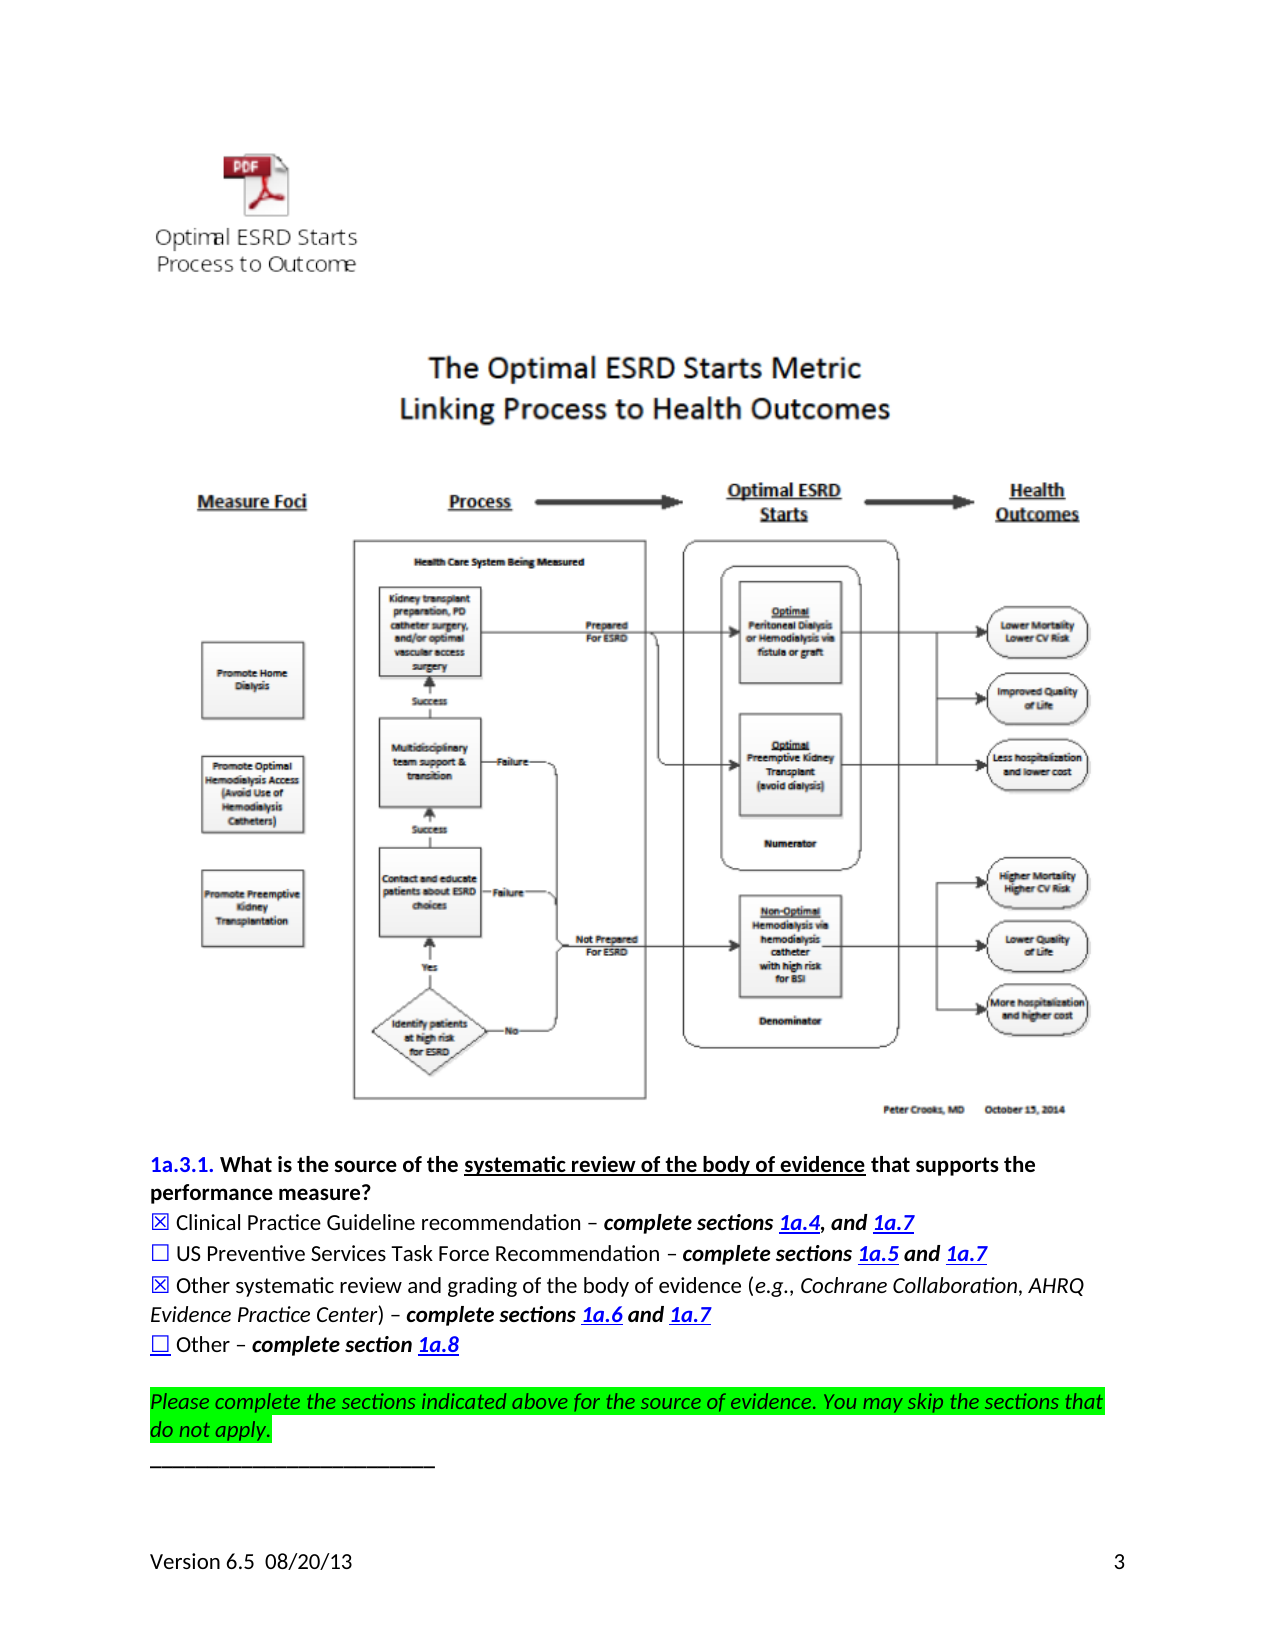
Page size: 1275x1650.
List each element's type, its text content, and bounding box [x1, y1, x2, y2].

text Other systematic review and grading of the body of evidence (e.g., Cochrane Collaboration, AHRQ Evidence Practice Center) – complete sections 1a.6 and 1a.7 [150, 1268, 1125, 1328]
text US Preventive Services Task Force Recommendation – complete sections 1a.5 and 1a.7 [150, 1237, 1125, 1268]
text _________________________ [150, 1443, 1125, 1471]
text Clinical Practice Guideline recommendation – complete sections 1a.4, and 1a.7 [150, 1206, 1125, 1237]
text Other – complete section 1a.8 [150, 1328, 1125, 1359]
text Please complete the sections indicated above for the source of evidence. You may skip the sections that do not apply. [272, 1387, 1125, 1443]
text 1a.3.1. What is the source of the systematic review of the body of evidence that supports the performance measure? [150, 1150, 1125, 1206]
